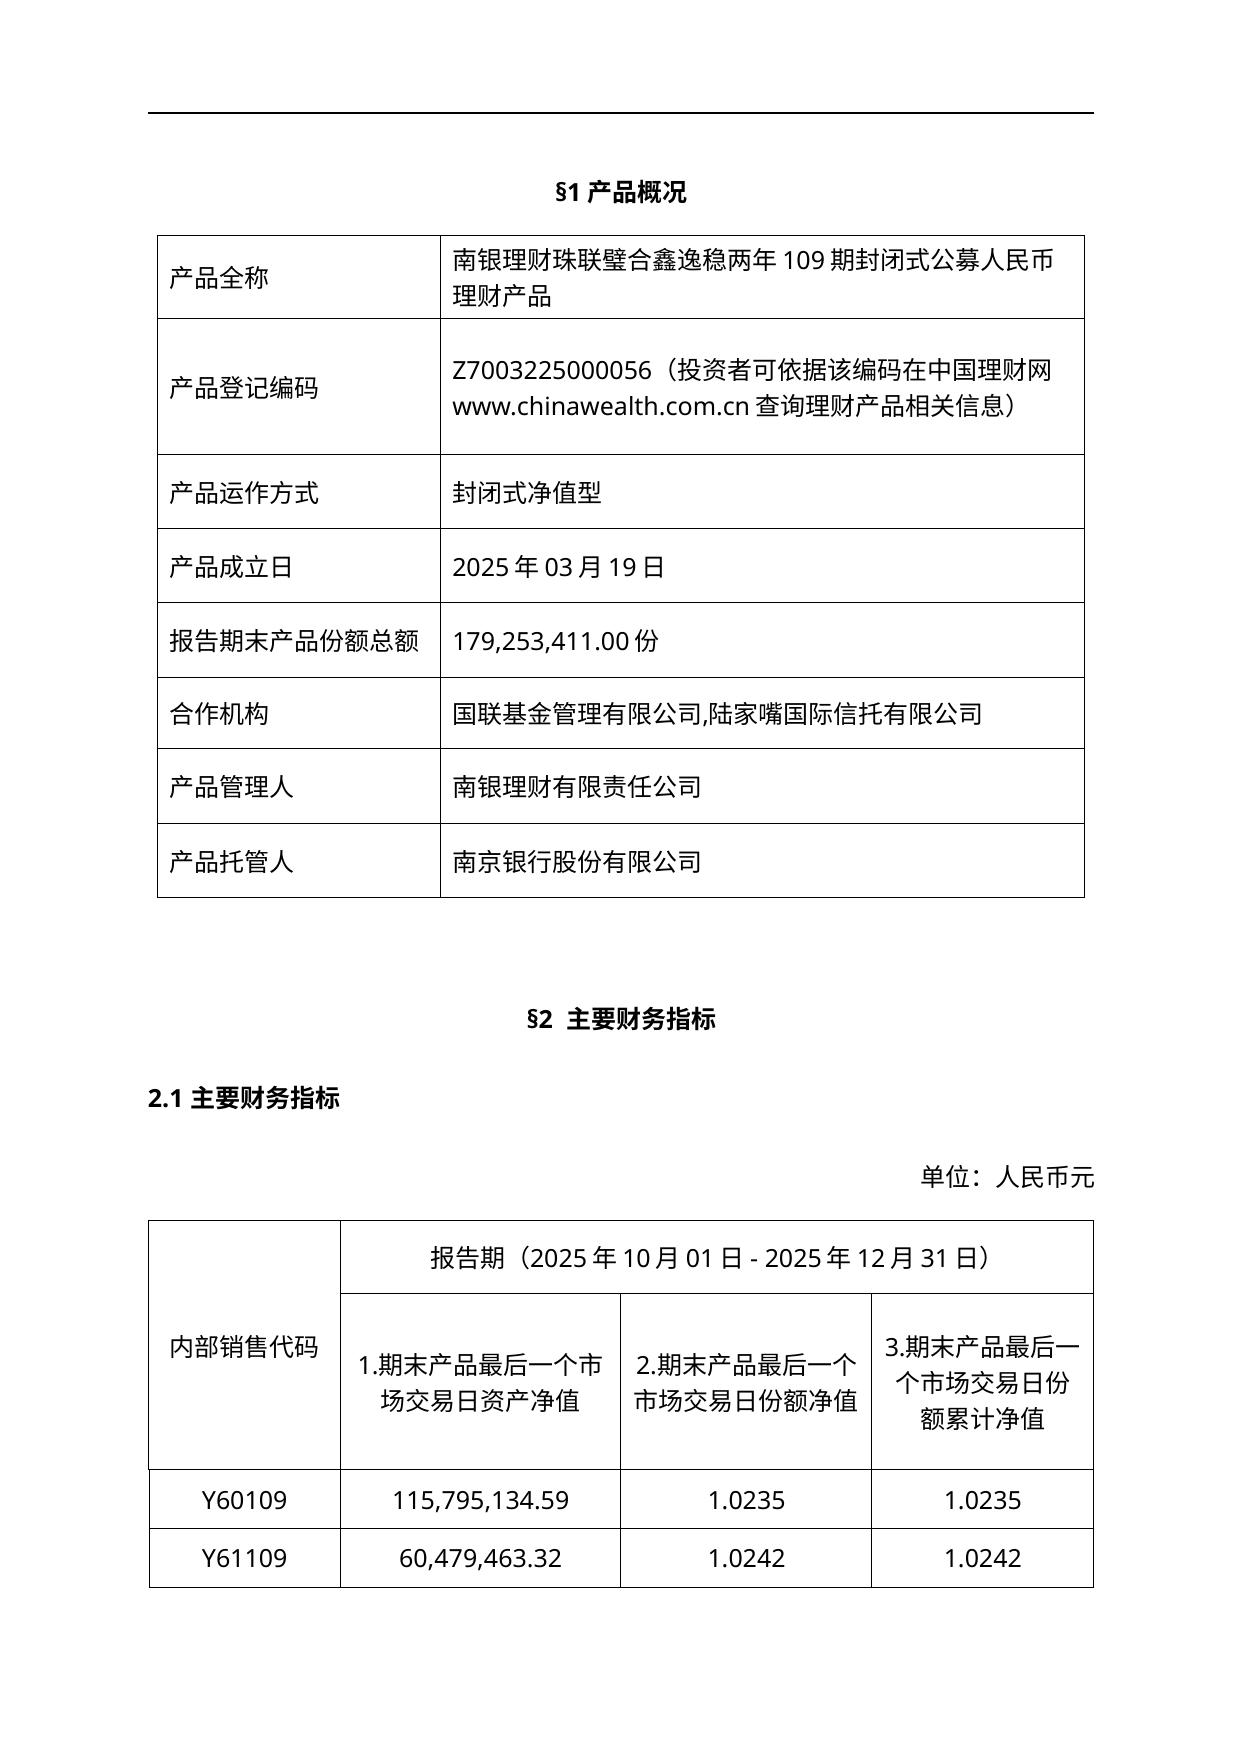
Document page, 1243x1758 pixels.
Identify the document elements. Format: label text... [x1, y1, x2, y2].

table_cell 115,795,134.59 [341, 1470, 620, 1528]
table_cell 国联基金管理有限公司,陆家嘴国际信托有限公司 [441, 678, 1084, 748]
table_cell 产品管理人 [158, 749, 440, 823]
table_cell 1.0242 [872, 1529, 1093, 1587]
table_cell 合作机构 [158, 678, 440, 748]
table_cell 60,479,463.32 [341, 1529, 620, 1587]
table_cell 1.期末产品最后一个市场交易日资产净值 [341, 1294, 620, 1469]
text 单位：人民币元 [148, 1158, 1094, 1194]
table_cell Y61109 [150, 1529, 340, 1587]
table_cell 179,253,411.00份 [441, 603, 1084, 677]
table_cell 1.0242 [621, 1529, 871, 1587]
table_header 产品全称 [158, 236, 440, 318]
table_cell 产品成立日 [158, 529, 440, 602]
table_cell 产品托管人 [158, 824, 440, 897]
text §2 主要财务指标 [148, 999, 1094, 1035]
text 2.1 主要财务指标 [148, 1078, 1094, 1115]
table_cell 1.0235 [621, 1470, 871, 1528]
table_cell 2.期末产品最后一个市场交易日份额净值 [621, 1294, 871, 1469]
table_header 报告期（2025年10月01日 - 2025年12月31日） [341, 1221, 1093, 1293]
table_cell 南银理财有限责任公司 [441, 749, 1084, 823]
table_cell 3.期末产品最后一个市场交易日份额累计净值 [872, 1294, 1093, 1469]
table_cell 报告期末产品份额总额 [158, 603, 440, 677]
table_cell 2025年03月19日 [441, 529, 1084, 602]
table_cell Z7003225000056（投资者可依据该编码在中国理财网www.chinawealth.com.cn查询理财产品相关信息） [441, 319, 1084, 453]
text §1 产品概况 [148, 173, 1094, 209]
table_cell 1.0235 [872, 1470, 1093, 1528]
table_cell Y60109 [150, 1470, 340, 1528]
table_cell 封闭式净值型 [441, 455, 1084, 528]
table_header 内部销售代码 [149, 1221, 340, 1469]
table_header 南银理财珠联璧合鑫逸稳两年109期封闭式公募人民币理财产品 [441, 236, 1084, 318]
table_cell 产品运作方式 [158, 455, 440, 528]
table_cell 产品登记编码 [158, 319, 440, 453]
table_cell 南京银行股份有限公司 [441, 824, 1084, 897]
